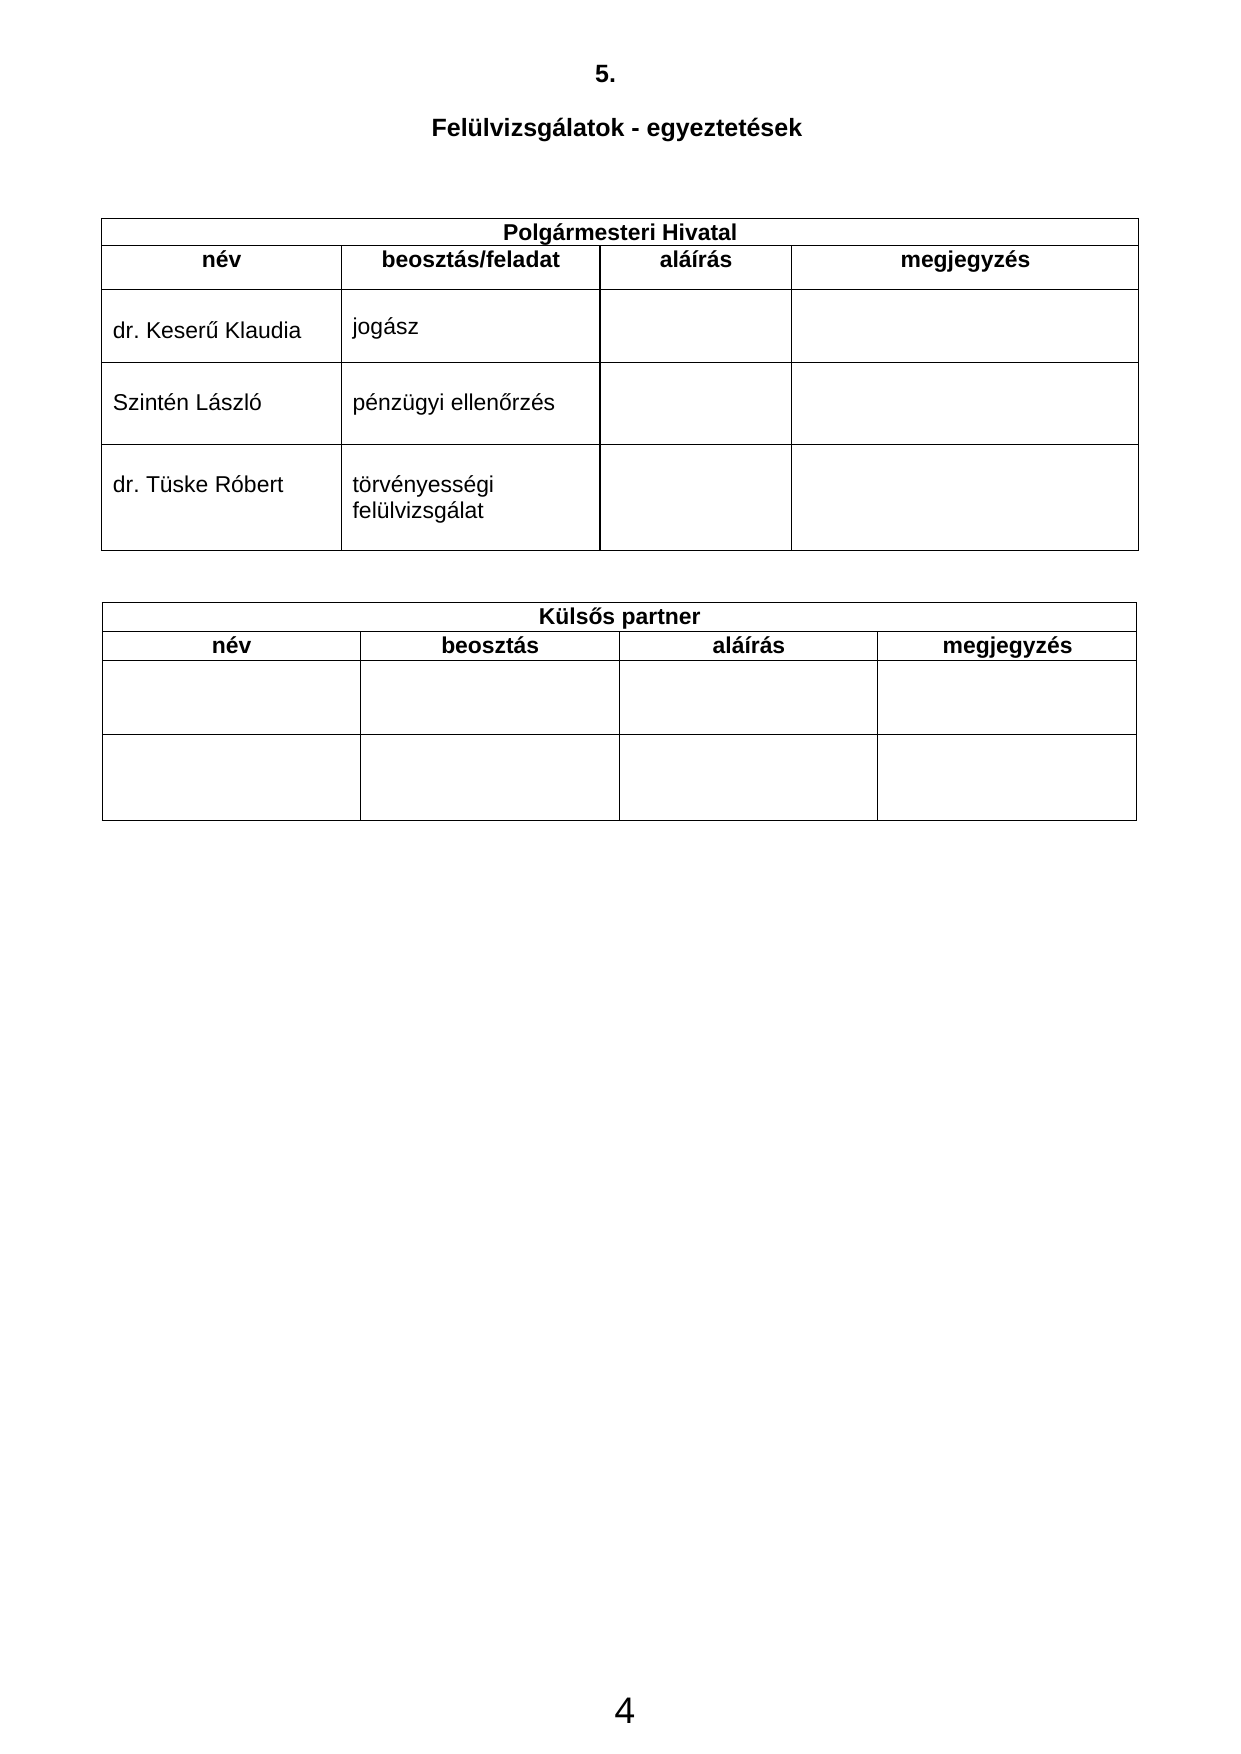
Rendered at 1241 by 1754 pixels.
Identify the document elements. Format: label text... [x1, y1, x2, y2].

table_header Külsős partner [103, 603, 1136, 631]
table_cell [792, 290, 1138, 362]
table_cell törvényességi felülvizsgálat [342, 445, 599, 550]
table_cell [601, 445, 791, 550]
table_cell [792, 363, 1138, 443]
table_cell [792, 445, 1138, 550]
table_cell aláírás [620, 632, 877, 660]
table_cell [103, 735, 360, 820]
table_cell [601, 363, 791, 443]
table_cell pénzügyi ellenőrzés [342, 363, 599, 443]
table_cell megjegyzés [792, 246, 1138, 289]
text 5. [118, 59, 1093, 88]
table_cell dr. Keserű Klaudia [102, 290, 341, 362]
table_cell [601, 290, 791, 362]
table_cell dr. Tüske Róbert [102, 445, 341, 550]
table_cell megjegyzés [878, 632, 1136, 660]
table_header Polgármesteri Hivatal [102, 219, 1138, 245]
table_cell [878, 661, 1136, 733]
table_cell [878, 735, 1136, 820]
table_cell beosztás [361, 632, 619, 660]
table_cell Szintén László [102, 363, 341, 443]
table_cell beosztás/feladat [342, 246, 599, 289]
table_cell jogász [342, 290, 599, 362]
text Felülvizsgálatok - egyeztetések [44, 113, 1093, 142]
table_cell [361, 661, 619, 733]
table_cell [620, 661, 877, 733]
table_cell név [103, 632, 360, 660]
table_cell [361, 735, 619, 820]
table_cell aláírás [601, 246, 791, 289]
table_cell név [102, 246, 341, 289]
table_cell [103, 661, 360, 733]
table_cell [620, 735, 877, 820]
